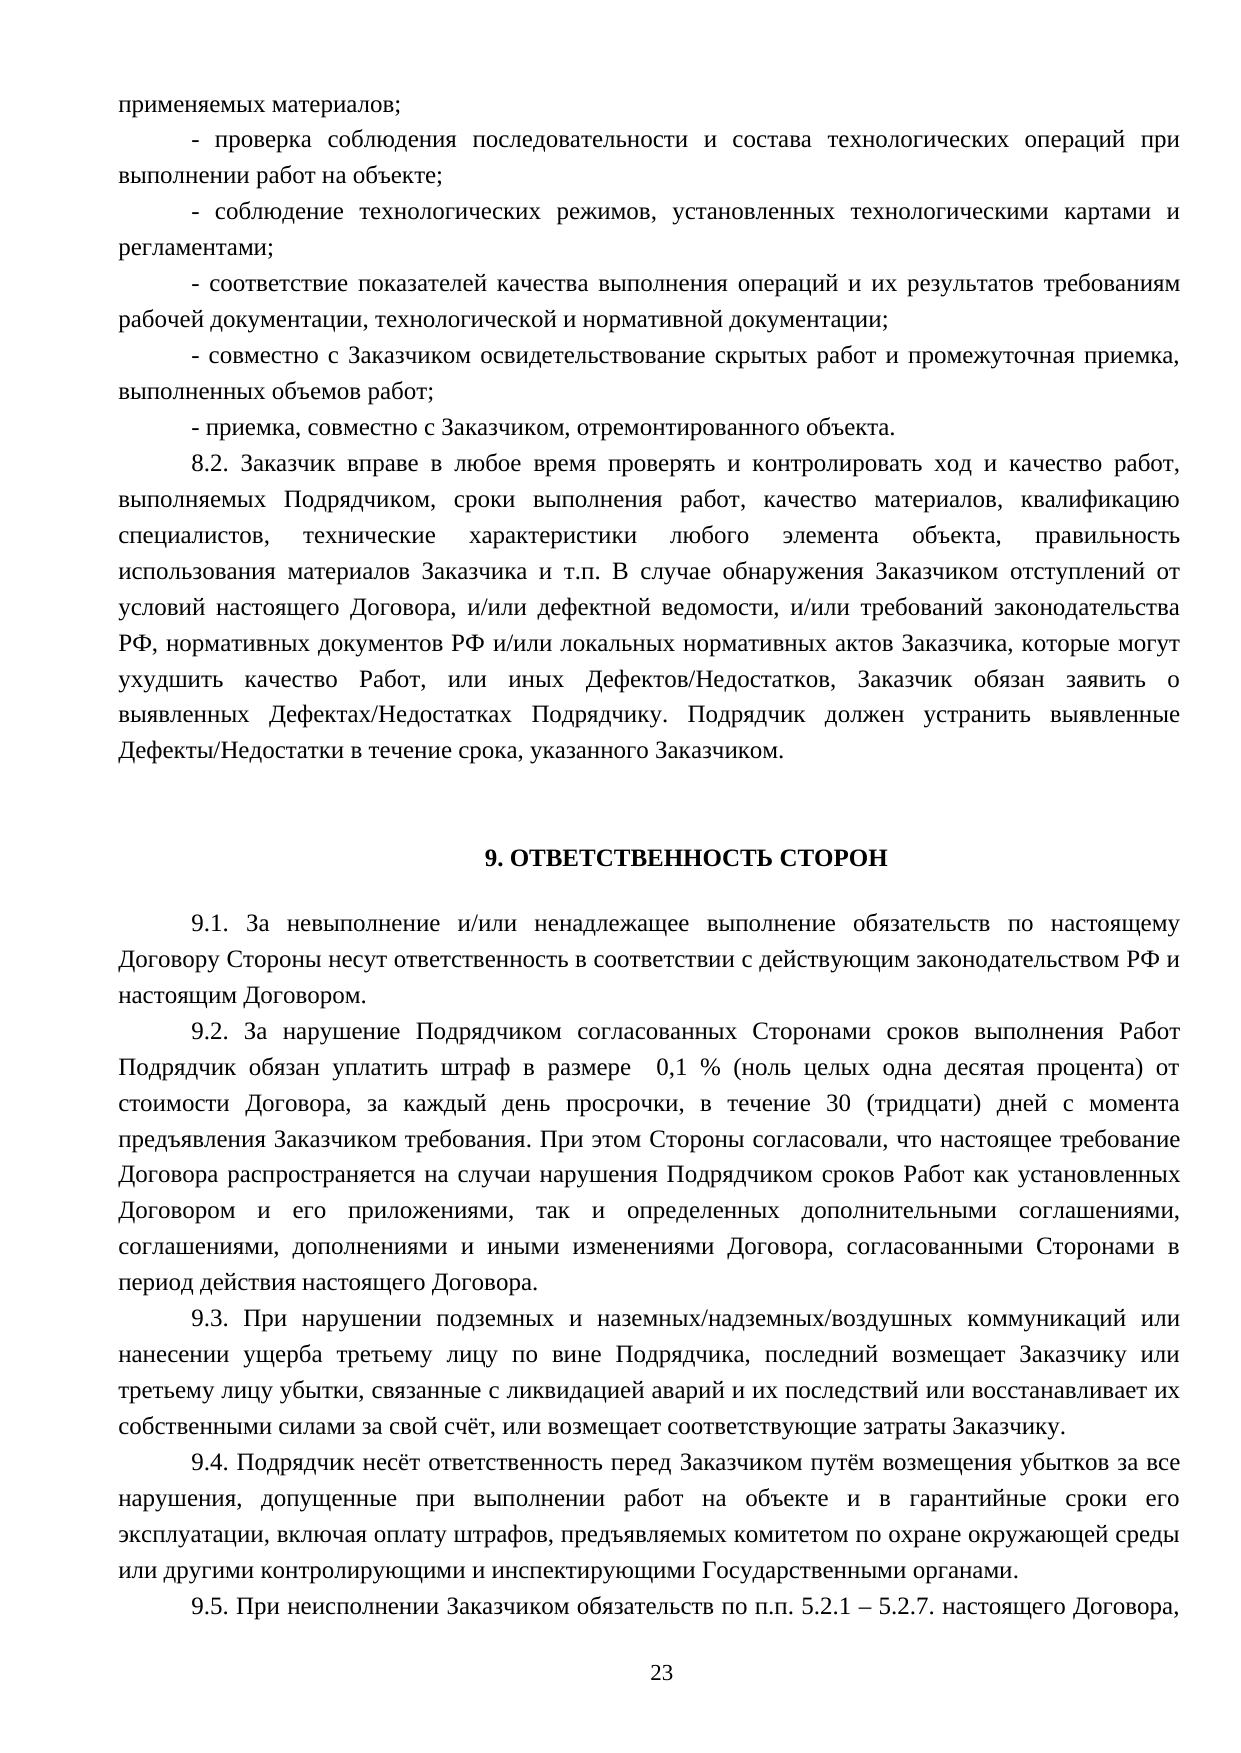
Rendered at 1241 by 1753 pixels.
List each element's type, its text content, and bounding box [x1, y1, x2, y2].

text - соответствие показателей качества выполнения операций и их результатов требованиям рабочей документации, технологической и нормативной документации; [118, 268, 1181, 333]
text 9.4. Подрядчик несёт ответственность перед Заказчиком путём возмещения убытков за все нарушения, допущенные при выполнении работ на объекте и в гарантийные сроки его эксплуатации, включая оплату штрафов, предъявляемых комитетом по охране окружающей среды или другими контролирующими и инспектирующими Государственными органами. [118, 1447, 1181, 1584]
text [118, 89, 1181, 117]
text - приемка, совместно с Заказчиком, отремонтированного объекта. [118, 412, 1181, 441]
text 9.2. За нарушение Подрядчиком согласованных Сторонами сроков выполнения Работ Подрядчик обязан уплатить штраф в размере 0,1 % (ноль целых одна десятая процента) от стоимости Договора, за каждый день просрочки, в течение 30 (тридцати) дней с момента предъявления Заказчиком требования. При этом Стороны согласовали, что настоящее требование Договора распространяется на случаи нарушения Подрядчиком сроков Работ как установленных Договором и его приложениями, так и определенных дополнительными соглашениями, соглашениями, дополнениями и иными изменениями Договора, согласованными Сторонами в период действия настоящего Договора. [118, 1016, 1181, 1296]
text - соблюдение технологических режимов, установленных технологическими картами и регламентами; [118, 196, 1181, 261]
text 8.2. Заказчик вправе в любое время проверять и контролировать ход и качество работ, выполняемых Подрядчиком, сроки выполнения работ, качество материалов, квалификацию специалистов, технические характеристики любого элемента объекта, правильность использования материалов Заказчика и т.п. В случае обнаружения Заказчиком отступлений от условий настоящего Договора, и/или дефектной ведомости, и/или требований законодательства РФ, нормативных документов РФ и/или локальных нормативных актов Заказчика, которые могут ухудшить качество Работ, или иных Дефектов/Недостатков, Заказчик обязан заявить о выявленных Дефектах/Недостатках Подрядчику. Подрядчик должен устранить выявленные Дефекты/Недостатки в течение срока, указанного Заказчиком. [118, 448, 1181, 764]
text - совместно с Заказчиком освидетельствование скрытых работ и промежуточная приемка, выполненных объемов работ; [118, 340, 1181, 405]
text 9.1. За невыполнение и/или ненадлежащее выполнение обязательств по настоящему Договору Стороны несут ответственность в соответствии с действующим законодательством РФ и настоящим Договором. [118, 908, 1181, 1009]
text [118, 1591, 1181, 1619]
text - проверка соблюдения последовательности и состава технологических операций при выполнении работ на объекте; [118, 124, 1181, 189]
text 9.3. При нарушении подземных и наземных/надземных/воздушных коммуникаций или нанесении ущерба третьему лицу по вине Подрядчика, последний возмещает Заказчику или третьему лицу убытки, связанные с ликвидацией аварий и их последствий или восстанавливает их собственными силами за свой счёт, или возмещает соответствующие затраты Заказчику. [118, 1303, 1181, 1440]
text 9. ОТВЕТСТВЕННОСТЬ СТОРОН [118, 843, 1181, 872]
